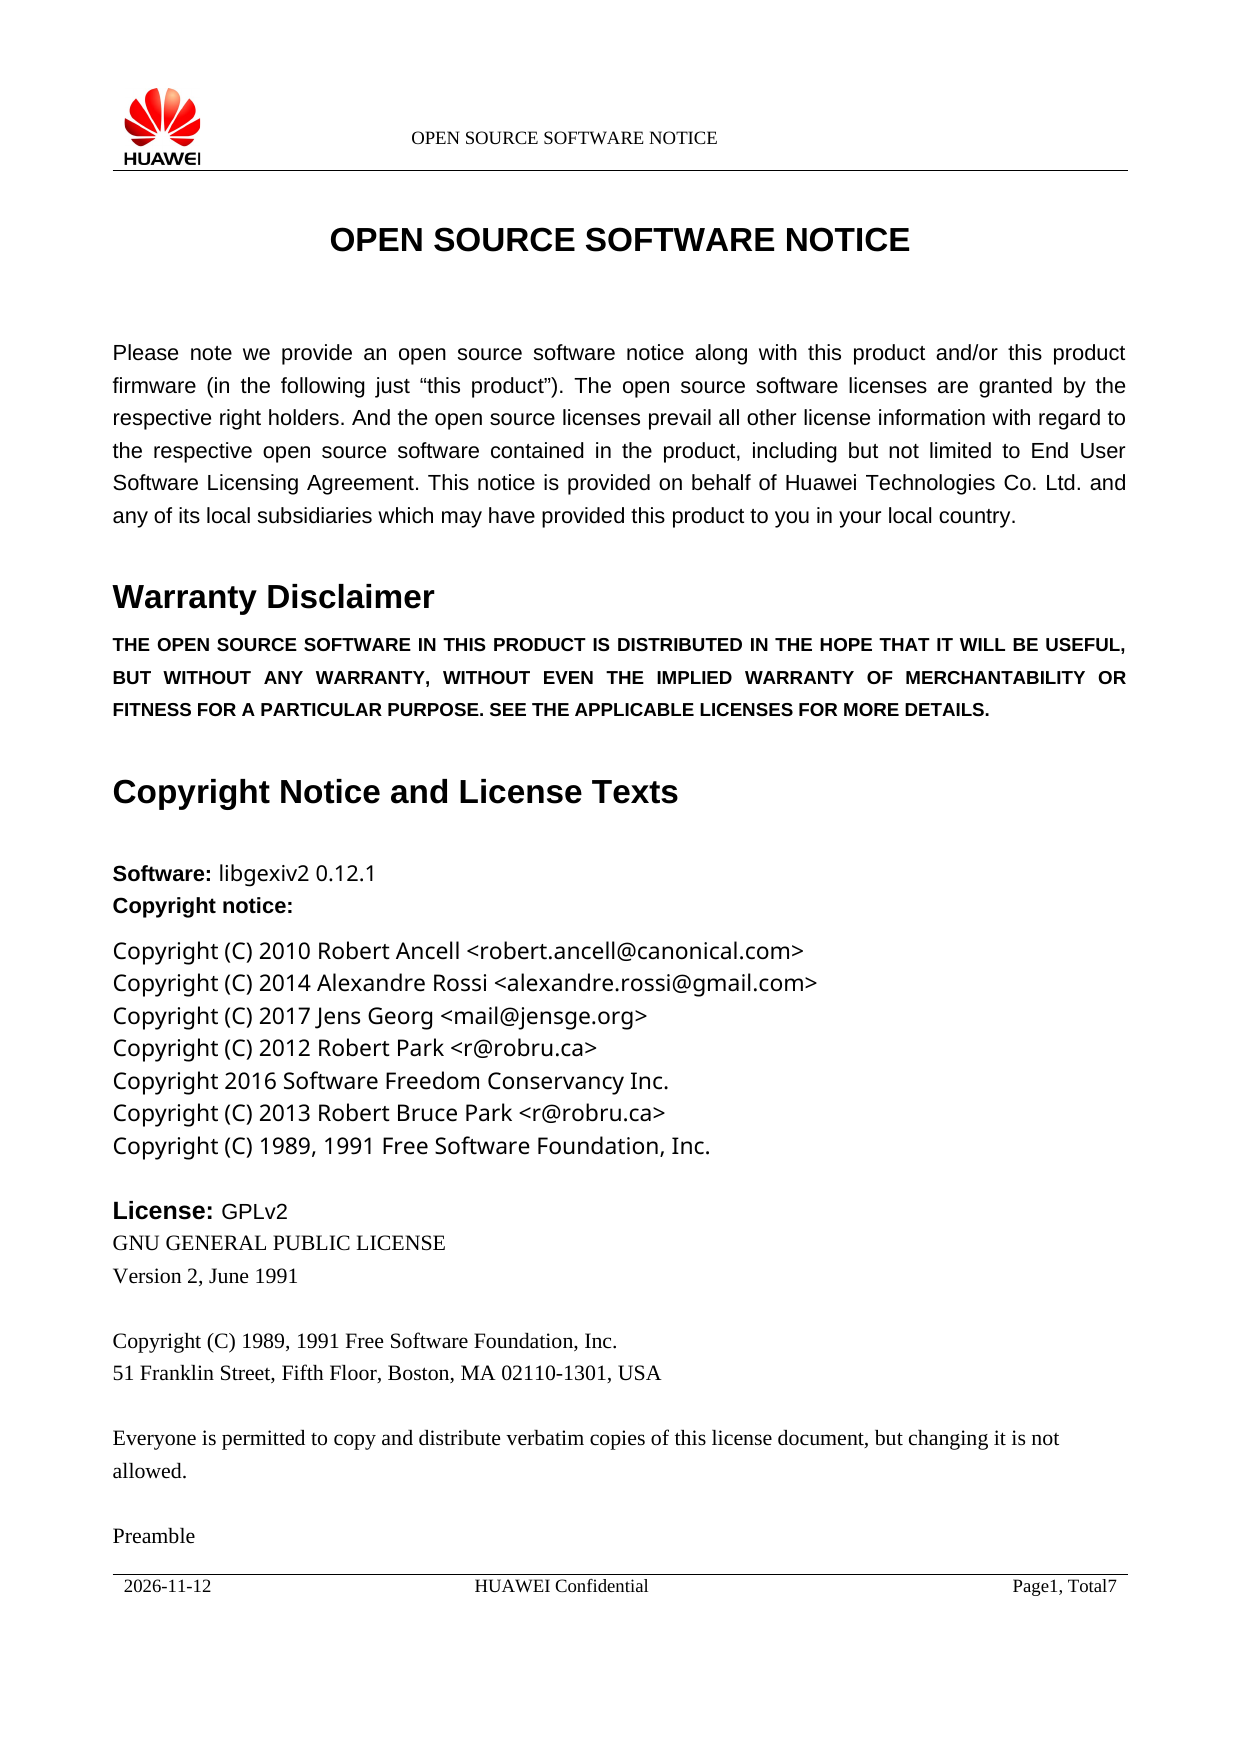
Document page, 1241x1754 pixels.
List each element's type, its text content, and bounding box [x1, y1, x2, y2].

text Warranty Disclaimer [112, 564, 1128, 629]
text Copyright (C) 2010 Robert Ancell <robert.ancell@canonical.com> Copyright (C) 2014 Alexandre Rossi <alexandre.rossi@gmail.com> Copyright (C) 2017 Jens Georg <mail@jensge.org> Copyright (C) 2012 Robert Park <r@robru.ca> Copyright 2016 Software Freedom Conservancy Inc. Copyright (C) 2013 Robert Bruce Park <r@robru.ca> Copyright (C) 1989, 1991 Free Software Foundation, Inc. [112, 934, 1128, 1194]
text Copyright Notice and License Texts [112, 759, 1128, 824]
text Please note we provide an open source software notice along with this product and/or this product firmware (in the following just “this product”). The open source software licenses are granted by the respective right holders. And the open source licenses prevail all other license information with regard to the respective open source software contained in the product, including but not limited to End User Software Licensing Agreement. This notice is provided on behalf of Huawei Technologies Co. Ltd. and any of its local subsidiaries which may have provided this product to you in your local country. [112, 336, 1128, 531]
text License: GPLv2 [112, 1194, 1128, 1226]
text OPEN SOURCE SOFTWARE NOTICE [112, 206, 1128, 271]
text The open source software in this product is distributed in the hope that it will be useful, but WITHOUT ANY WARRANTY, without even the implied warranty of MERCHANTABILITY or FITNESS FOR A PARTICULAR PURPOSE. See the applicable licenses for more details. [112, 629, 1128, 726]
title Software: libgexiv2 0.12.1 [112, 856, 1128, 889]
picture [124, 88, 201, 165]
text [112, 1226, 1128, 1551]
text Copyright notice: [112, 889, 1128, 921]
